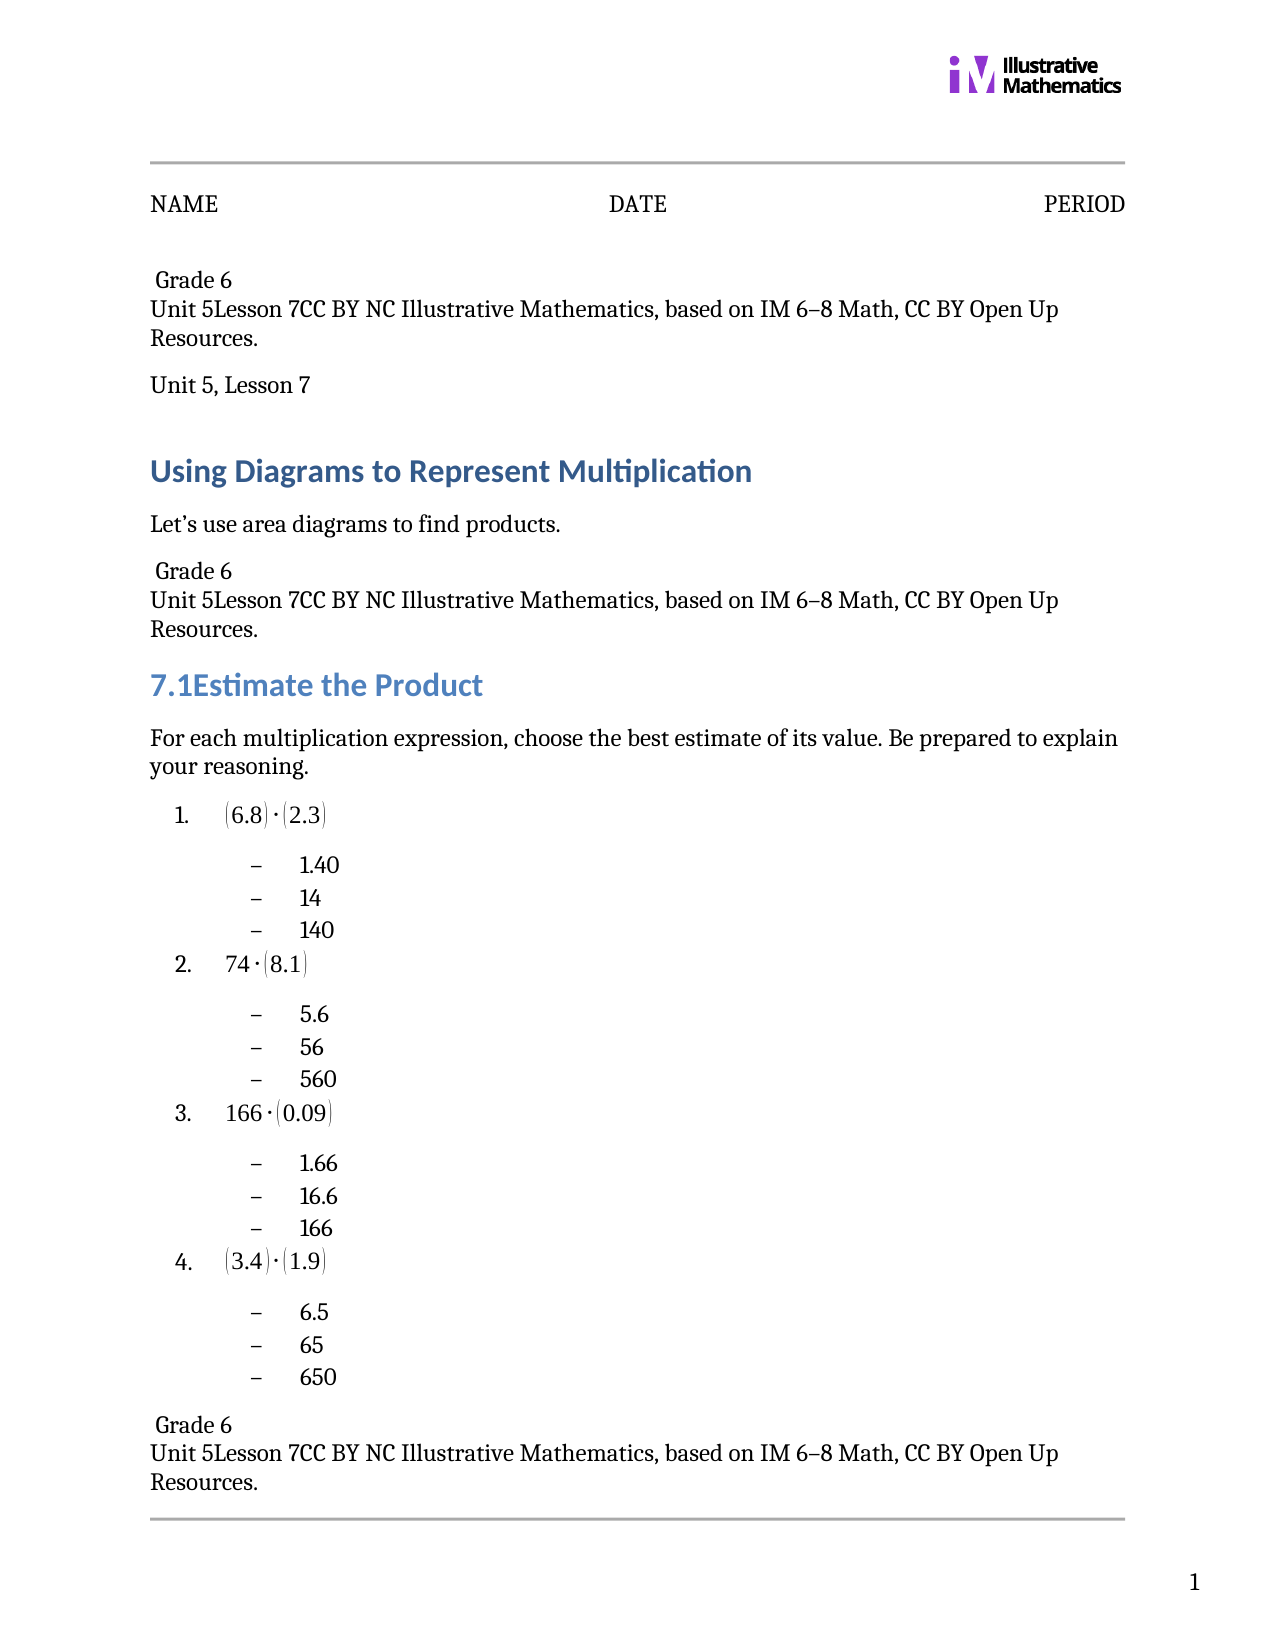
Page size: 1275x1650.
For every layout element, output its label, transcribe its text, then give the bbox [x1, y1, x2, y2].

text Unit 5, Lesson 7 [150, 371, 1125, 400]
list 560 [250, 1065, 1125, 1094]
text For each multiplication expression, choose the best estimate of its value. Be prepared to explain your reasoning. [150, 723, 1125, 781]
subtitle Using Diagrams to Represent Multiplication [150, 450, 1125, 491]
list 140 [250, 916, 1125, 945]
list 1.40 [250, 851, 1125, 880]
text Grade 6 Unit 5Lesson 7CC BY NC Illustrative Mathematics, based on IM 6–8 Math, CC BY Open Up Resources. [150, 557, 1125, 643]
picture [949, 55, 1121, 93]
list 56 [250, 1033, 1125, 1061]
list 65 [250, 1331, 1125, 1359]
text Let’s use area diagrams to find products. [150, 509, 1125, 538]
text Grade 6 Unit 5Lesson 7CC BY NC Illustrative Mathematics, based on IM 6–8 Math, CC BY Open Up Resources. [150, 266, 1125, 352]
list 650 [250, 1363, 1125, 1392]
list 16.6 [250, 1182, 1125, 1210]
list 1.66 [250, 1149, 1125, 1178]
list 5.6 [250, 1000, 1125, 1029]
text Grade 6 Unit 5Lesson 7CC BY NC Illustrative Mathematics, based on IM 6–8 Math, CC BY Open Up Resources. [150, 1411, 1125, 1497]
subtitle 7.1Estimate the Product [150, 664, 1125, 705]
list 166 [250, 1214, 1125, 1243]
list 6.5 [250, 1298, 1125, 1327]
list 14 [250, 884, 1125, 912]
